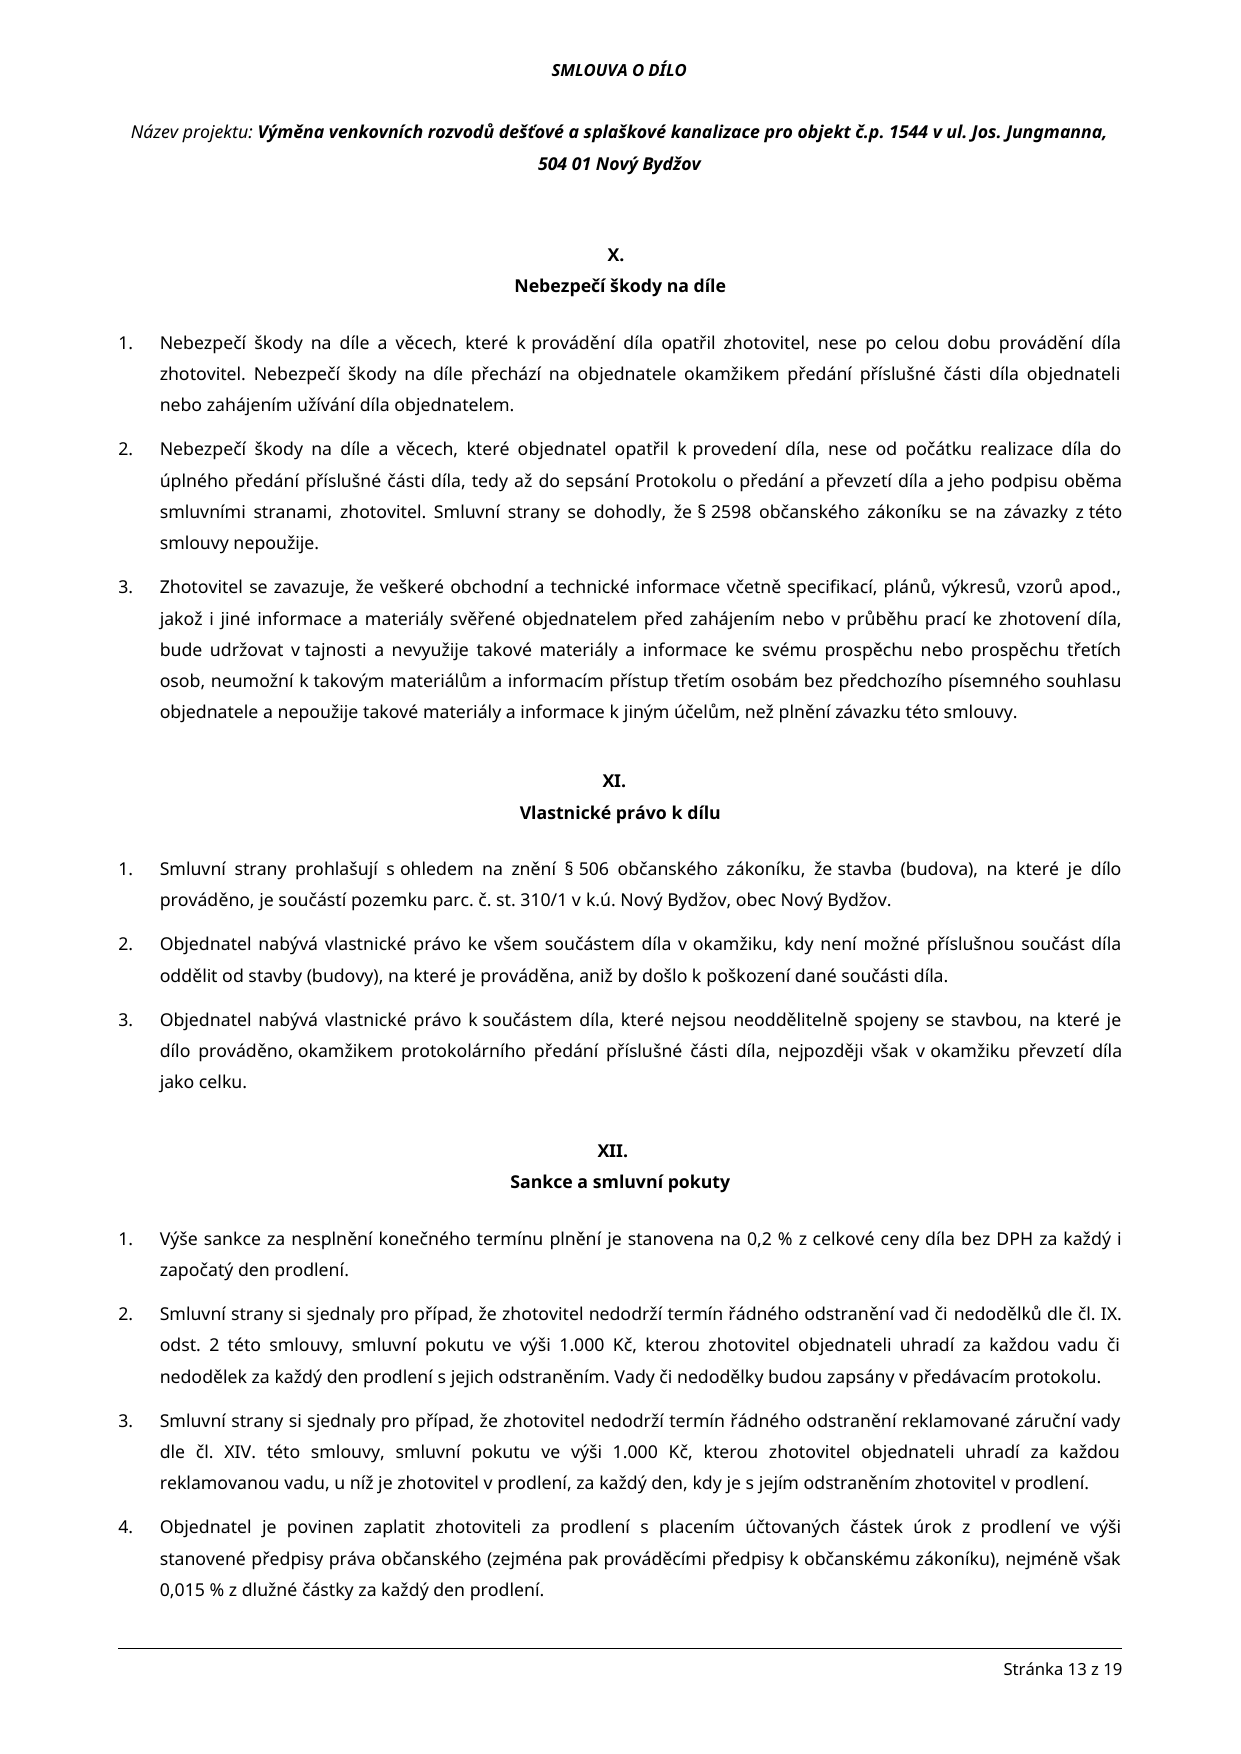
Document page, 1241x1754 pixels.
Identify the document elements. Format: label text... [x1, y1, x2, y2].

text Vlastnické právo k dílu [118, 800, 1122, 824]
text Objednatel nabývá vlastnické právo k součástem díla, které nejsou neoddělitelně spojeny se stavbou, na které je dílo prováděno, okamžikem protokolárního předání příslušné části díla, nejpozději však v okamžiku převzetí díla jako celku. [118, 1007, 1122, 1094]
text Nebezpečí škody na díle a věcech, které objednatel opatřil k provedení díla, nese od počátku realizace díla do úplného předání příslušné části díla, tedy až do sepsání Protokolu o předání a převzetí díla a jeho podpisu oběma smluvními stranami, zhotovitel. Smluvní strany se dohodly, že § 2598 občanského zákoníku se na závazky z této smlouvy nepoužije. [118, 437, 1122, 555]
text Sankce a smluvní pokuty [118, 1170, 1122, 1194]
text Smluvní strany si sjednaly pro případ, že zhotovitel nedodrží termín řádného odstranění reklamované záruční vady dle čl. XIV. této smlouvy, smluvní pokutu ve výši 1.000 Kč, kterou zhotovitel objednateli uhradí za každou reklamovanou vadu, u níž je zhotovitel v prodlení, za každý den, kdy je s jejím odstraněním zhotovitel v prodlení. [118, 1408, 1122, 1495]
text Nebezpečí škody na díle [118, 274, 1122, 298]
text Výše sankce za nesplnění konečného termínu plnění je stanovena na 0,2 % z celkové ceny díla bez DPH za každý i započatý den prodlení. [118, 1226, 1122, 1282]
text Nebezpečí škody na díle a věcech, které k provádění díla opatřil zhotovitel, nese po celou dobu provádění díla zhotovitel. Nebezpečí škody na díle přechází na objednatele okamžikem předání příslušné části díla objednateli nebo zahájením užívání díla objednatelem. [118, 330, 1122, 417]
text Zhotovitel se zavazuje, že veškeré obchodní a technické informace včetně specifikací, plánů, výkresů, vzorů apod., jakož i jiné informace a materiály svěřené objednatelem před zahájením nebo v průběhu prací ke zhotovení díla, bude udržovat v tajnosti a nevyužije takové materiály a informace ke svému prospěchu nebo prospěchu třetích osob, neumožní k takovým materiálům a informacím přístup třetím osobám bez předchozího písemného souhlasu objednatele a nepoužije takové materiály a informace k jiným účelům, než plnění závazku této smlouvy. [118, 574, 1122, 724]
text Smluvní strany prohlašují s ohledem na znění § 506 občanského zákoníku, že stavba (budova), na které je dílo prováděno, je součástí pozemku parc. č. st. 310/1 v k.ú. Nový Bydžov, obec Nový Bydžov. [118, 857, 1122, 912]
text Objednatel je povinen zaplatit zhotoviteli za prodlení s placením účtovaných částek úrok z prodlení ve výši stanovené předpisy práva občanského (zejména pak prováděcími předpisy k občanskému zákoníku), nejméně však 0,015 % z dlužné částky za každý den prodlení. [118, 1514, 1122, 1601]
text Smluvní strany si sjednaly pro případ, že zhotovitel nedodrží termín řádného odstranění vad či nedodělků dle čl. IX. odst. 2 této smlouvy, smluvní pokutu ve výši 1.000 Kč, kterou zhotovitel objednateli uhradí za každou vadu či nedodělek za každý den prodlení s jejich odstraněním. Vady či nedodělky budou zapsány v předávacím protokolu. [118, 1301, 1122, 1388]
text Objednatel nabývá vlastnické právo ke všem součástem díla v okamžiku, kdy není možné příslušnou součást díla oddělit od stavby (budovy), na které je prováděna, aniž by došlo k poškození dané součásti díla. [118, 932, 1122, 987]
